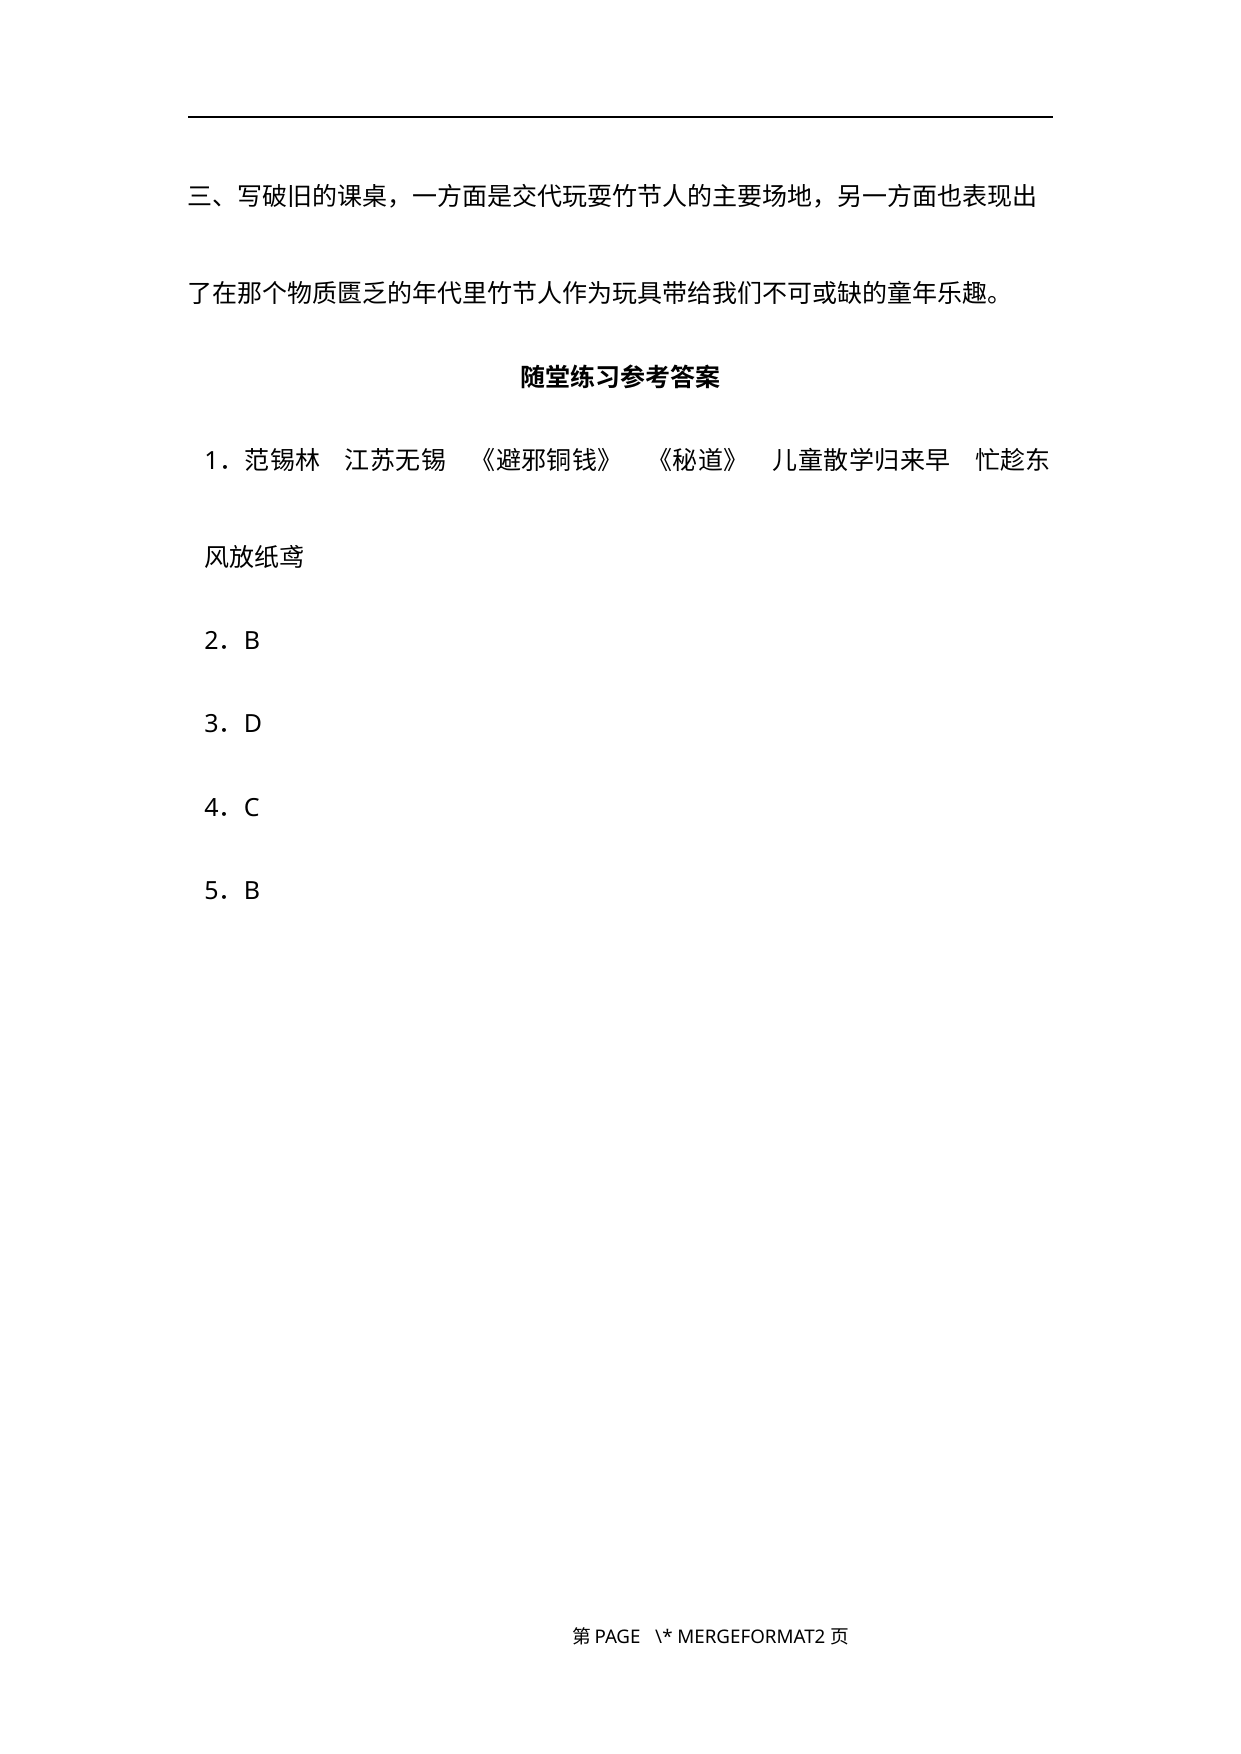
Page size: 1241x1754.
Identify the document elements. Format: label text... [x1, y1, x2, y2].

text 5．B [204, 856, 1053, 921]
text 随堂练习参考答案 [187, 343, 1053, 408]
text 4．C [204, 773, 1053, 838]
text 1．范锡林 江苏无锡 《避邪铜钱》 《秘道》 儿童散学归来早 忙趁东风放纸鸢 [204, 426, 1053, 588]
text 2．B [204, 606, 1053, 671]
text 三、写破旧的课桌，一方面是交代玩耍竹节人的主要场地，另一方面也表现出了在那个物质匮乏的年代里竹节人作为玩具带给我们不可或缺的童年乐趣。 [187, 162, 1053, 324]
text 3．D [204, 689, 1053, 754]
